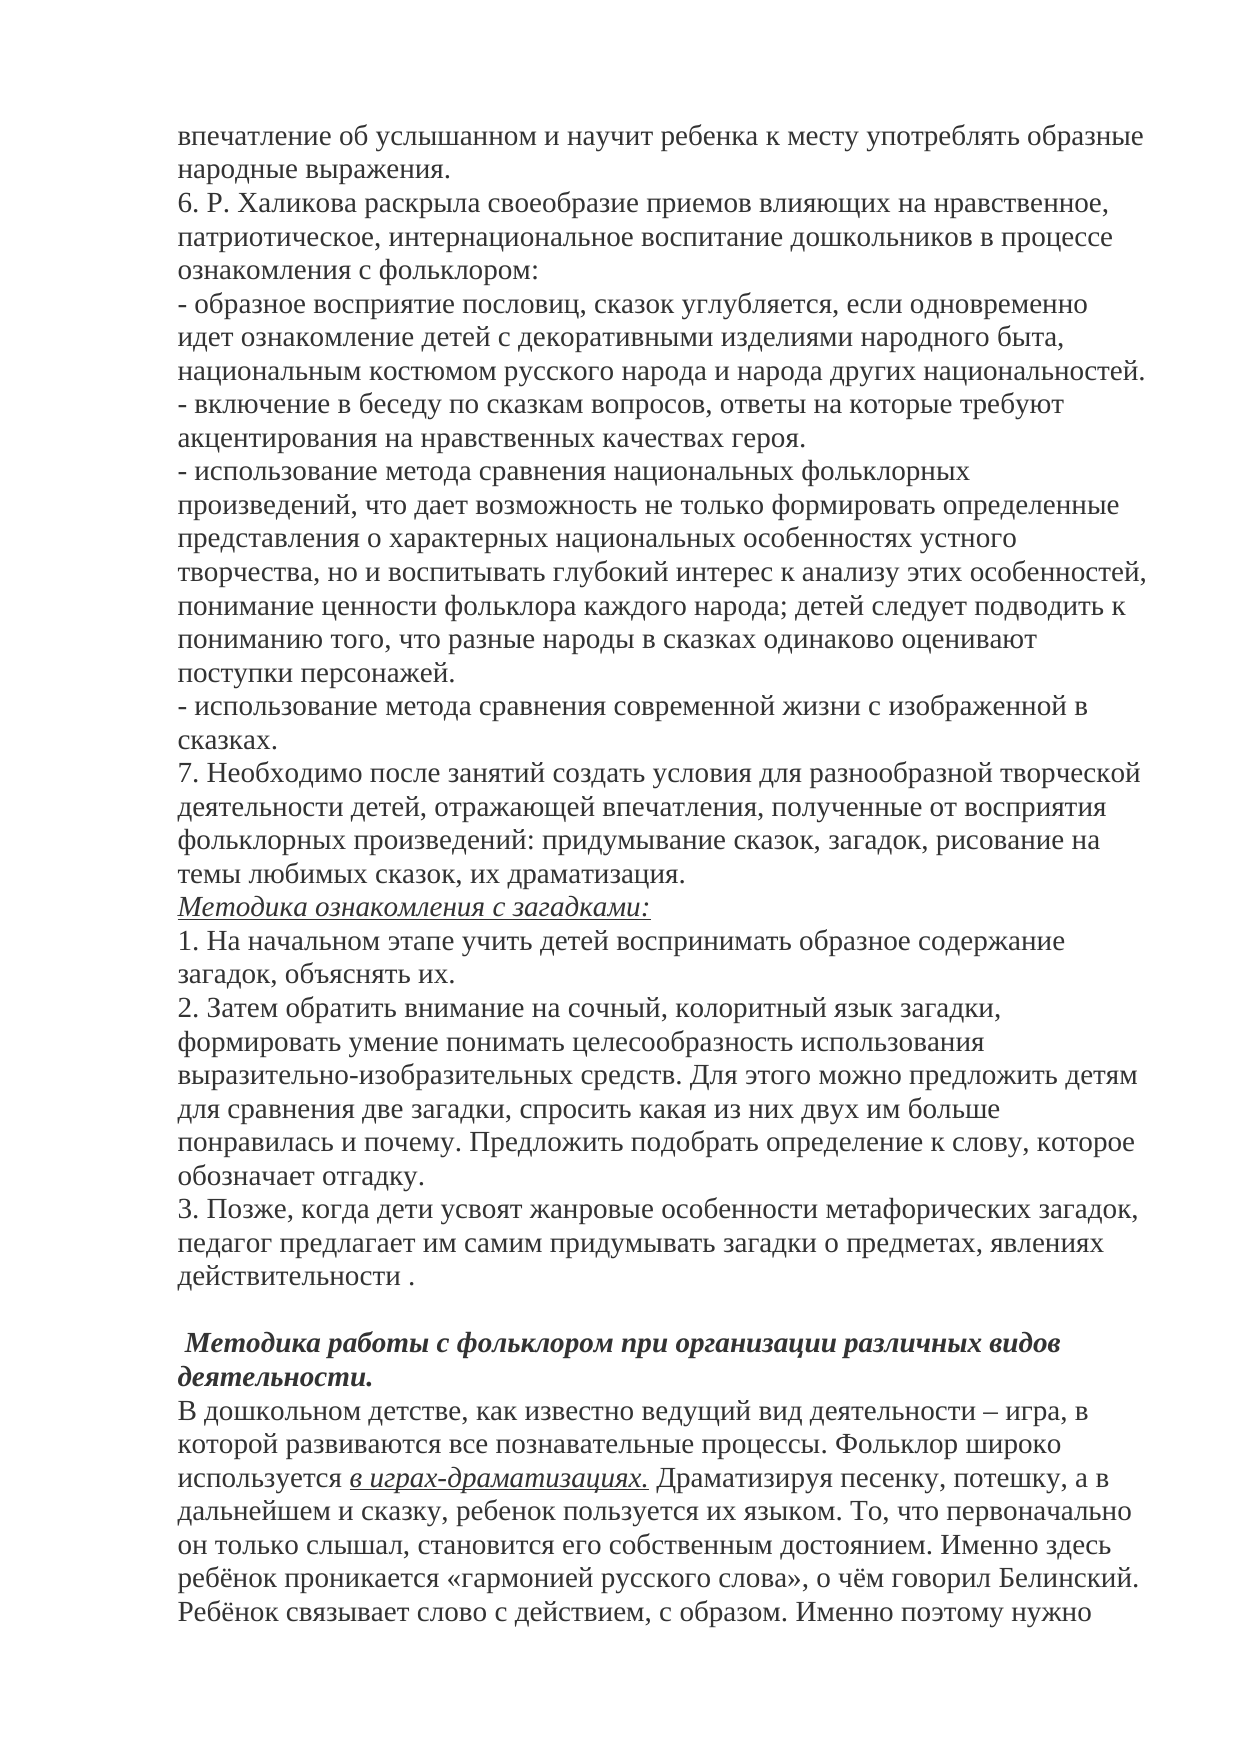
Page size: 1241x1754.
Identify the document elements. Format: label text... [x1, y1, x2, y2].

text 2. Затем обратить внимание на сочный, колоритный язык загадки, формировать умение понимать целесообразность использования выразительно-изобразительных средств. Для этого можно предложить детям для сравнения две загадки, спросить какая из них двух им больше понравилась и почему. Предложить подобрать определение к слову, которое обозначает отгадку. [177, 990, 1152, 1191]
text 3. Позже, когда дети усвоят жанровые особенности метафорических загадок, педагог предлагает им самим придумывать загадки о предметах, явлениях действительности . [177, 1191, 1152, 1292]
text 1. На начальном этапе учить детей воспринимать образное содержание загадок, объяснять их. [177, 923, 1152, 990]
text - использование метода сравнения современной жизни с изображенной в сказках. [177, 688, 1152, 755]
text Методика работы с фольклором при организации различных видов деятельности. [177, 1326, 1152, 1393]
text 6. Р. Халикова раскрыла своеобразие приемов влияющих на нравственное, патриотическое, интернациональное воспитание дошкольников в процессе ознакомления с фольклором: [177, 185, 1152, 286]
text - образное восприятие пословиц, сказок углубляется, если одновременно идет ознакомление детей с декоративными изделиями народного быта, национальным костюмом русского народа и народа других национальностей. [177, 286, 1152, 386]
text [177, 1393, 1152, 1627]
text - включение в беседу по сказкам вопросов, ответы на которые требуют акцентирования на нравственных качествах героя. [177, 386, 1152, 453]
text - использование метода сравнения национальных фольклорных произведений, что дает возможность не только формировать определенные представления о характерных национальных особенностях устного творчества, но и воспитывать глубокий интерес к анализу этих особенностей, понимание ценности фольклора каждого народа; детей следует подводить к пониманию того, что разные народы в сказках одинаково оценивают поступки персонажей. [177, 453, 1152, 688]
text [177, 118, 1152, 185]
text 7. Необходимо после занятий создать условия для разнообразной творческой деятельности детей, отражающей впечатления, полученные от восприятия фольклорных произведений: придумывание сказок, загадок, рисование на темы любимых сказок, их драматизация. [177, 755, 1152, 889]
text Методика ознакомления с загадками: [177, 889, 1152, 923]
